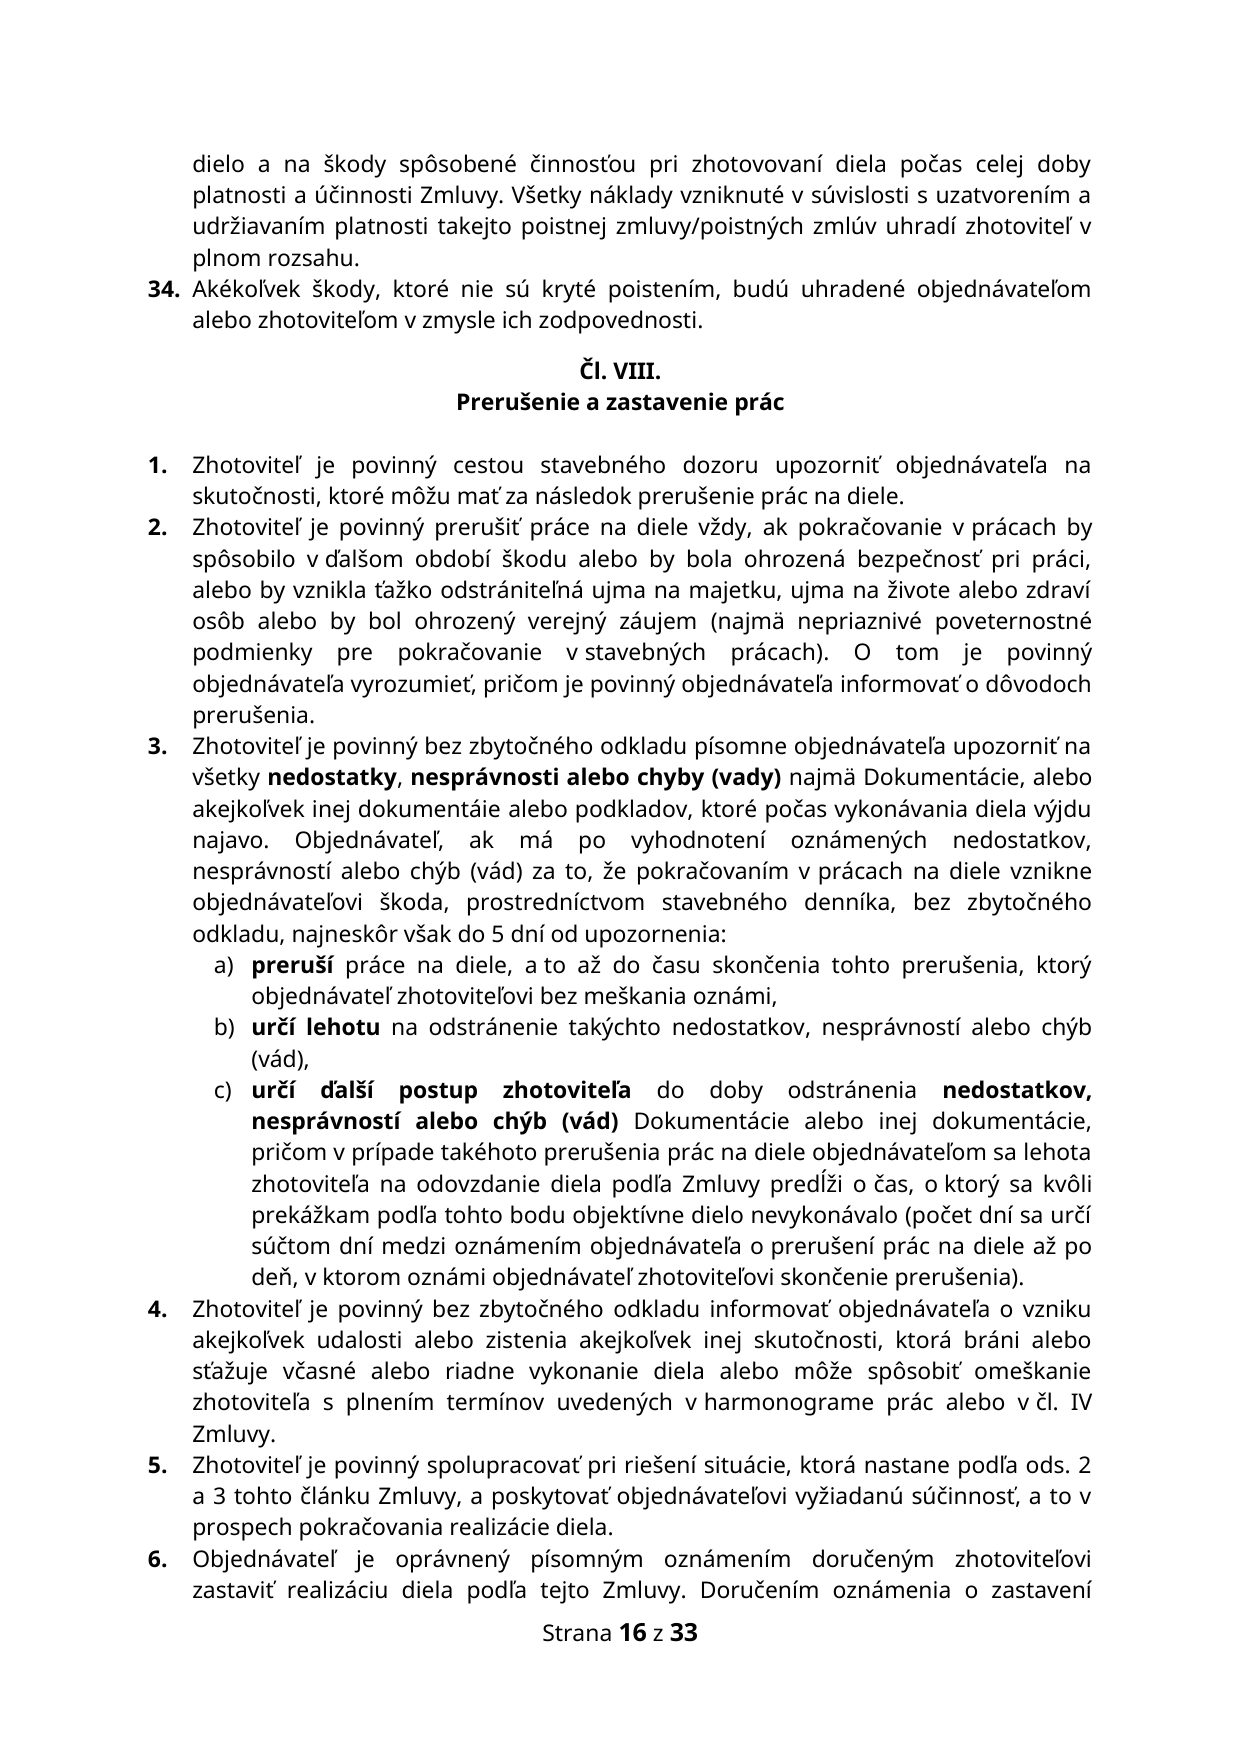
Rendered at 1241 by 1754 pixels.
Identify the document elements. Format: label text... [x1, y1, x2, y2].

list Zhotoviteľ je povinný prerušiť práce na diele vždy, ak pokračovanie v prácach by spôsobilo v ďalšom období škodu alebo by bola ohrozená bezpečnosť pri práci, alebo by vznikla ťažko odstrániteľná ujma na majetku, ujma na živote alebo zdraví osôb alebo by bol ohrozený verejný záujem (najmä nepriaznivé poveternostné podmienky pre pokračovanie v stavebných prácach). O tom je povinný objednávateľa vyrozumieť, pričom je povinný objednávateľa informovať o dôvodoch prerušenia. [148, 511, 1092, 730]
list Prerušenie a zastavenie prác [148, 386, 1092, 418]
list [148, 1543, 1092, 1605]
text Čl. VIII. [148, 355, 1092, 386]
list určí lehotu na odstránenie takýchto nedostatkov, nesprávností alebo chýb (vád), [214, 1011, 1092, 1074]
list určí ďalší postup zhotoviteľa do doby odstránenia nedostatkov, nesprávností alebo chýb (vád) Dokumentácie alebo inej dokumentácie, pričom v prípade takéhoto prerušenia prác na diele objednávateľom sa lehota zhotoviteľa na odovzdanie diela podľa Zmluvy predĺži o čas, o ktorý sa kvôli prekážkam podľa tohto bodu objektívne dielo nevykonávalo (počet dní sa určí súčtom dní medzi oznámením objednávateľa o prerušení prác na diele až po deň, v ktorom oznámi objednávateľ zhotoviteľovi skončenie prerušenia). [214, 1074, 1092, 1293]
list Akékoľvek škody, ktoré nie sú kryté poistením, budú uhradené objednávateľom alebo zhotoviteľom v zmysle ich zodpovednosti. [148, 273, 1092, 335]
list Zhotoviteľ je povinný spolupracovať pri riešení situácie, ktorá nastane podľa ods. 2 a 3 tohto článku Zmluvy, a poskytovať objednávateľovi vyžiadanú súčinnosť, a to v prospech pokračovania realizácie diela. [148, 1449, 1092, 1543]
list preruší práce na diele, a to až do času skončenia tohto prerušenia, ktorý objednávateľ zhotoviteľovi bez meškania oznámi, [214, 949, 1092, 1011]
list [148, 148, 1092, 273]
list Zhotoviteľ je povinný bez zbytočného odkladu písomne objednávateľa upozorniť na všetky nedostatky, nesprávnosti alebo chyby (vady) najmä Dokumentácie, alebo akejkoľvek inej dokumentáie alebo podkladov, ktoré počas vykonávania diela výjdu najavo. Objednávateľ, ak má po vyhodnotení oznámených nedostatkov, nesprávností alebo chýb (vád) za to, že pokračovaním v prácach na diele vznikne objednávateľovi škoda, prostredníctvom stavebného denníka, bez zbytočného odkladu, najneskôr však do 5 dní od upozornenia: [148, 730, 1092, 949]
list Zhotoviteľ je povinný bez zbytočného odkladu informovať objednávateľa o vzniku akejkoľvek udalosti alebo zistenia akejkoľvek inej skutočnosti, ktorá bráni alebo sťažuje včasné alebo riadne vykonanie diela alebo môže spôsobiť omeškanie zhotoviteľa s plnením termínov uvedených v harmonograme prác alebo v čl. IV Zmluvy. [148, 1293, 1092, 1449]
list Zhotoviteľ je povinný cestou stavebného dozoru upozorniť objednávateľa na skutočnosti, ktoré môžu mať za následok prerušenie prác na diele. [148, 449, 1092, 511]
